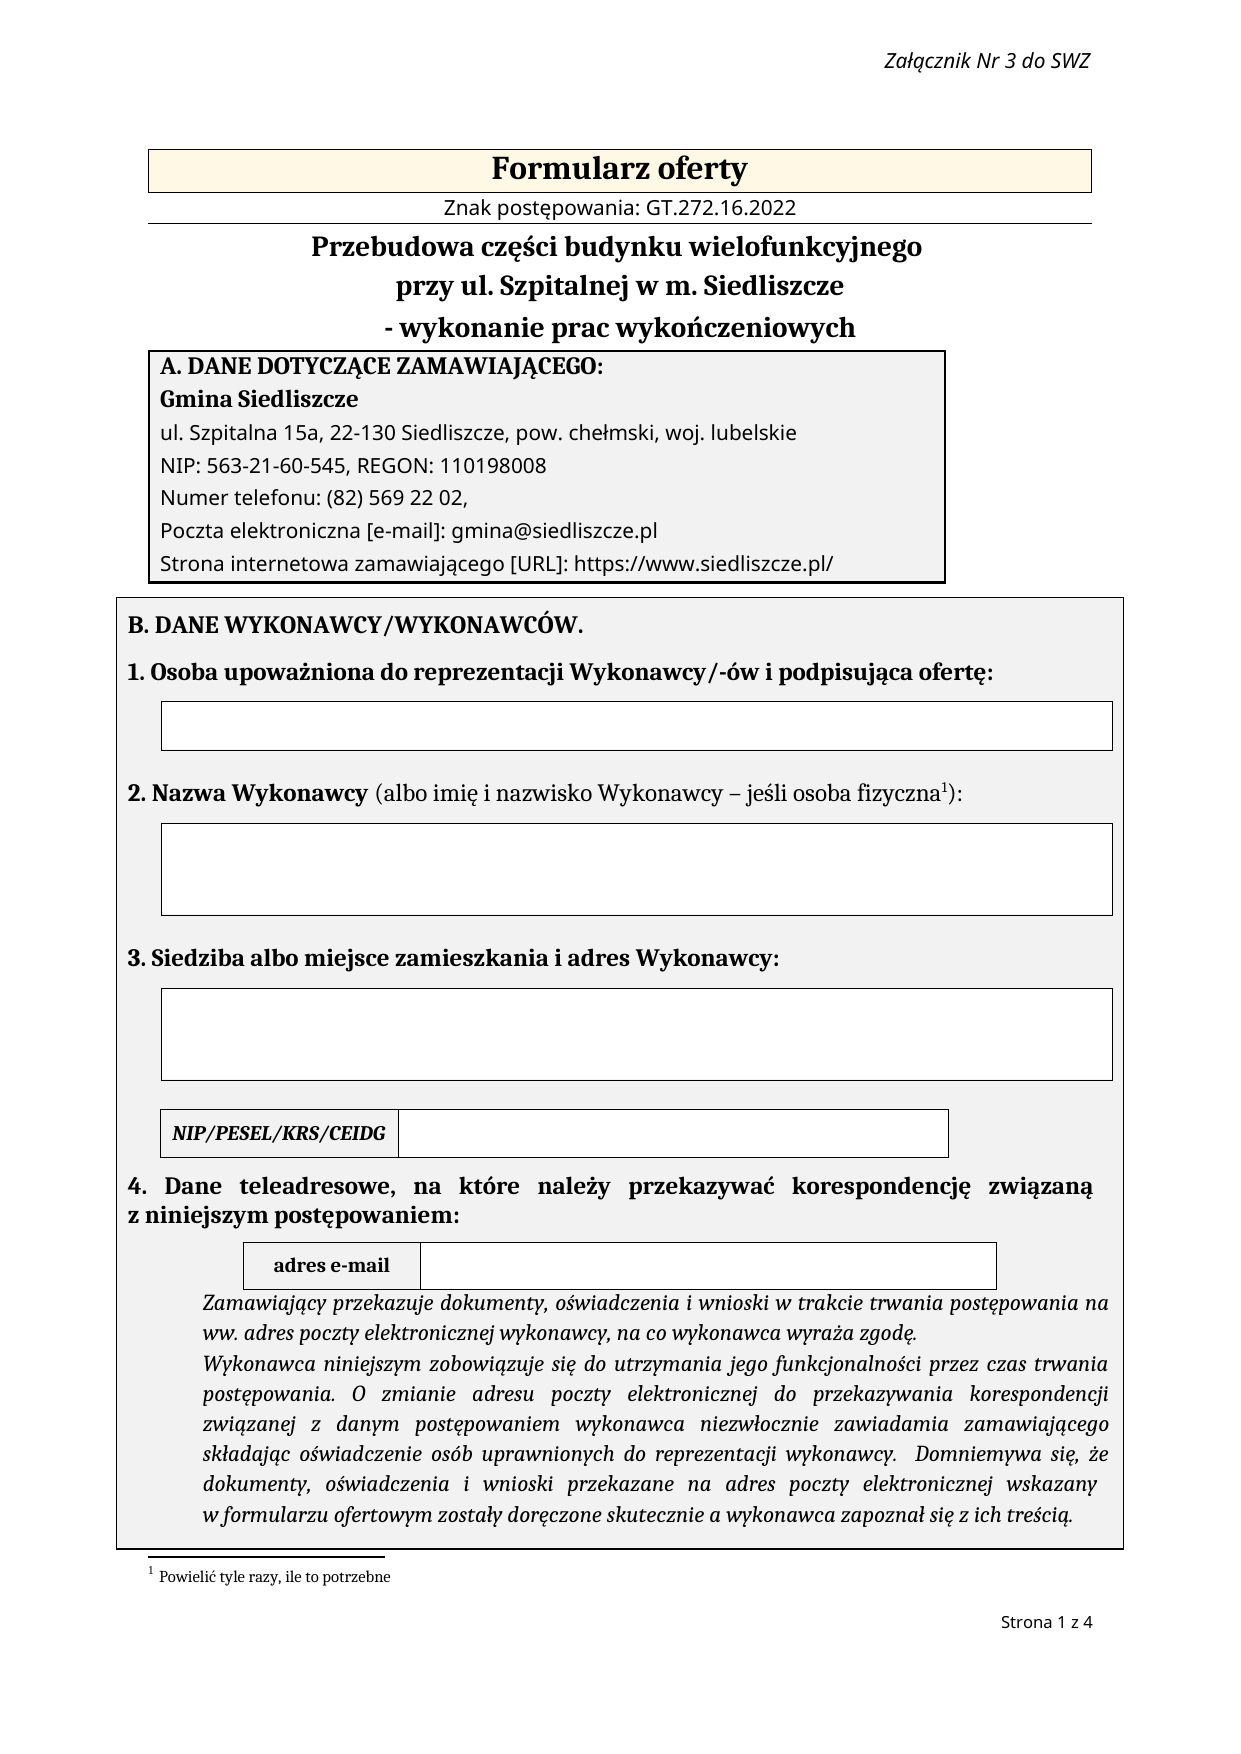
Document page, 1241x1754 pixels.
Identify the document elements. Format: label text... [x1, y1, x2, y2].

table_header A. DANE DOTYCZĄCE ZAMAWIAJĄCEGO: Gmina Siedliszcze ul. Szpitalna 15a, 22-130 Siedliszcze, pow. chełmski, woj. lubelskie NIP: 563-21-60-545, REGON: 110198008 Numer telefonu: (82) 569 22 02, Poczta elektroniczna [e-mail]: gmina@siedliszcze.pl Strona internetowa zamawiającego [URL]: https://www.siedliszcze.pl/ [150, 352, 944, 581]
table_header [117, 598, 1123, 1548]
text - wykonanie prac wykończeniowych [148, 312, 1092, 345]
text Przebudowa części budynku wielofunkcyjnego przy ul. Szpitalnej w m. Siedliszcze [148, 230, 1092, 302]
table_header Formularz oferty [149, 150, 1091, 192]
text Znak postępowania: GT.272.16.2022 [148, 193, 1092, 223]
